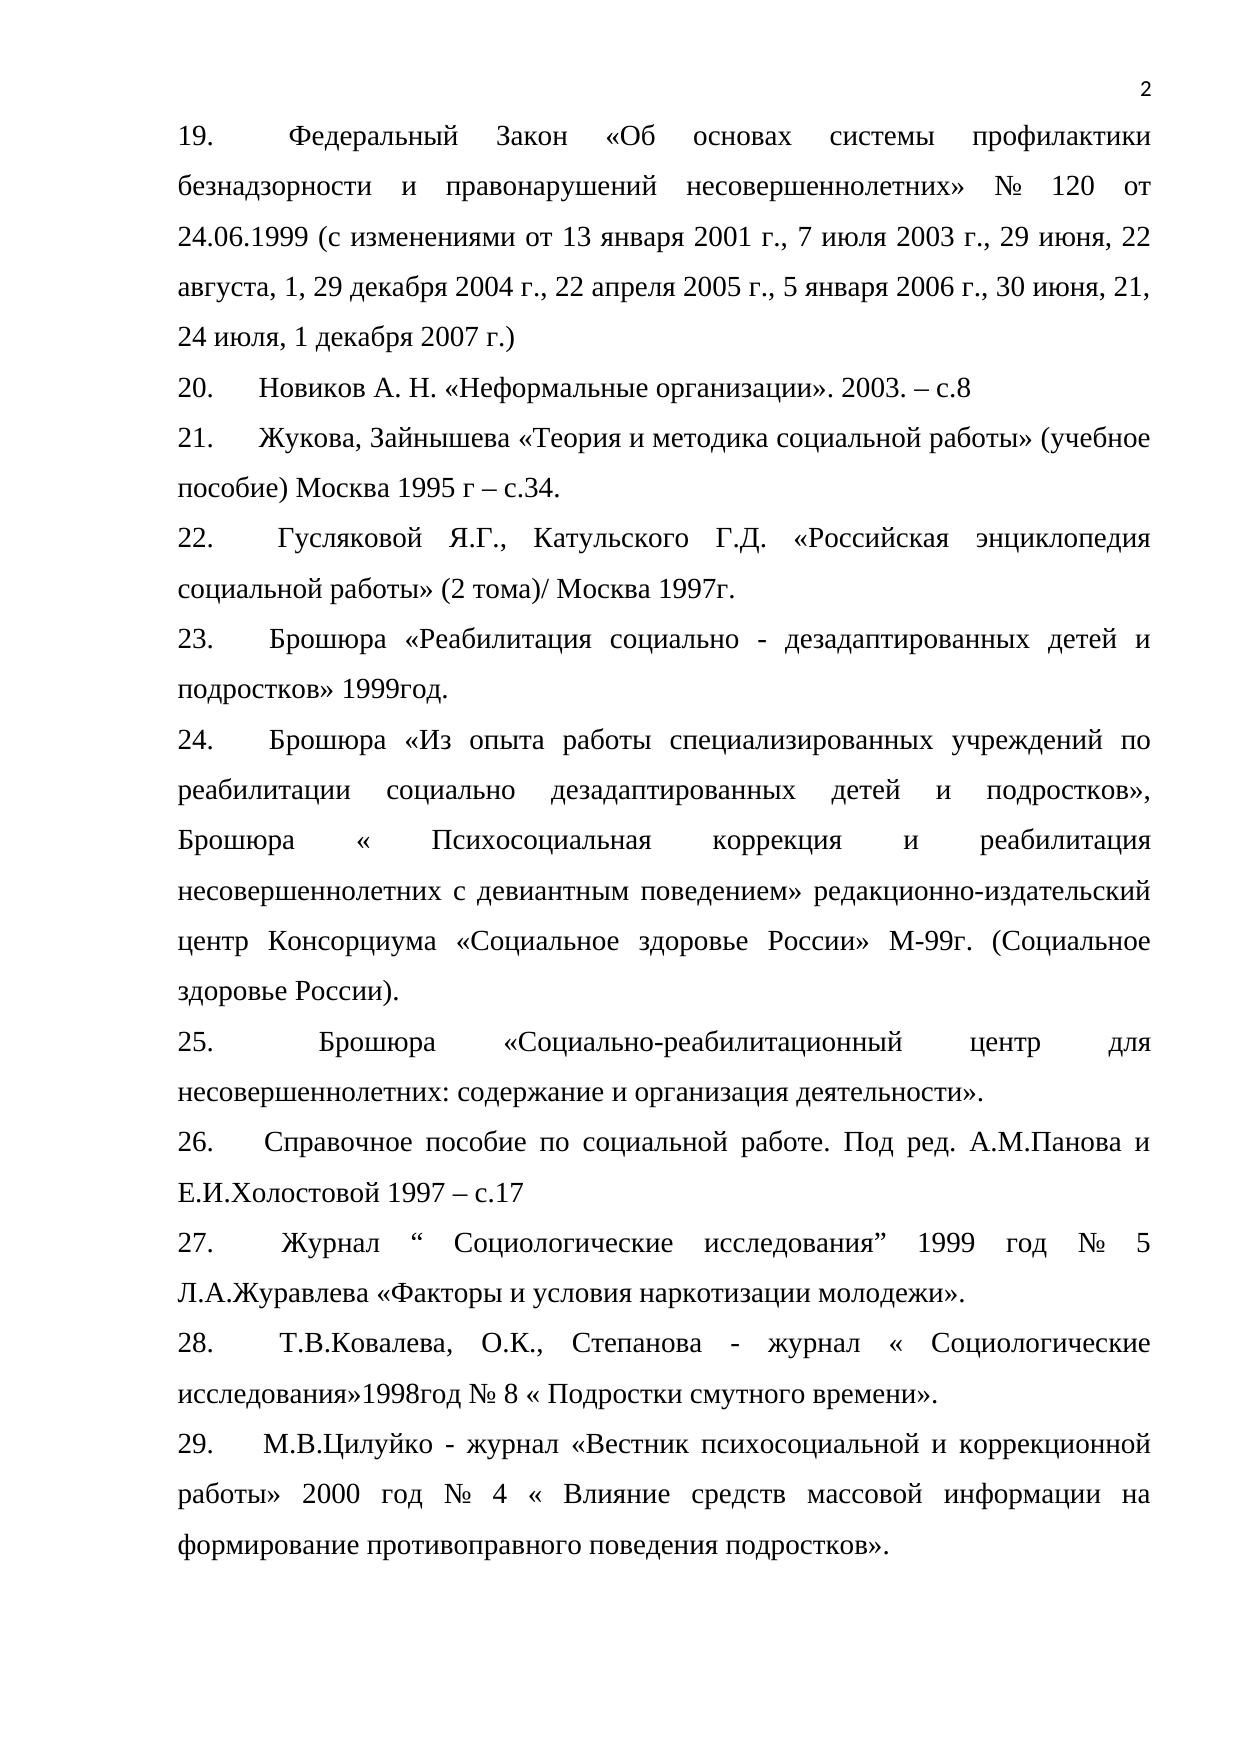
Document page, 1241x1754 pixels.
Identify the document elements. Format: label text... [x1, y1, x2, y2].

list Федеральный Закон «Об основах системы профилактики безнадзорности и правонарушений несовершеннолетних» № 120 от 24.06.1999 (с изменениями от 13 января 2001 г., 7 июля 2003 г., 29 июня, 22 августа, 1, 29 декабря 2004 г., 22 апреля 2005 г., 5 января 2006 г., 30 июня, 21, 24 июля, 1 декабря 2007 г.) [177, 118, 1152, 353]
list Жукова, Зайнышева «Теория и методика социальной работы» (учебное пособие) Москва 1995 г – с.34. [177, 420, 1152, 504]
list Брошюра «Реабилитация социально - дезадаптированных детей и подростков» 1999год. [177, 621, 1152, 705]
list Т.В.Ковалева, О.К., Степанова - журнал « Социологические исследования»1998год № 8 « Подростки смутного времени». [177, 1326, 1152, 1409]
list Брошюра «Социально-реабилитационный центр для несовершеннолетних: содержание и организация деятельности». [177, 1024, 1152, 1108]
list Журнал “ Социологические исследования” 1999 год № 5 Л.А.Журавлева «Факторы и условия наркотизации молодежи». [177, 1225, 1152, 1309]
list Брошюра «Из опыта работы специализированных учреждений по реабилитации социально дезадаптированных детей и подростков», Брошюра « Психосоциальная коррекция и реабилитация несовершеннолетних с девиантным поведением» редакционно-издательский центр Консорциума «Социальное здоровье России» М-99г. (Социальное здоровье России). [177, 722, 1152, 1007]
list Новиков А. Н. «Неформальные организации». 2003. – с.8 [177, 370, 1152, 403]
list М.В.Цилуйко - журнал «Вестник психосоциальной и коррекционной работы» 2000 год № 4 « Влияние средств массовой информации на формирование противоправного поведения подростков». [177, 1426, 1152, 1560]
list Справочное пособие по социальной работе. Под ред. А.М.Панова и Е.И.Холостовой 1997 – с.17 [177, 1124, 1152, 1208]
list Гусляковой Я.Г., Катульского Г.Д. «Российская энциклопедия социальной работы» (2 тома)/ Москва 1997г. [177, 521, 1152, 604]
